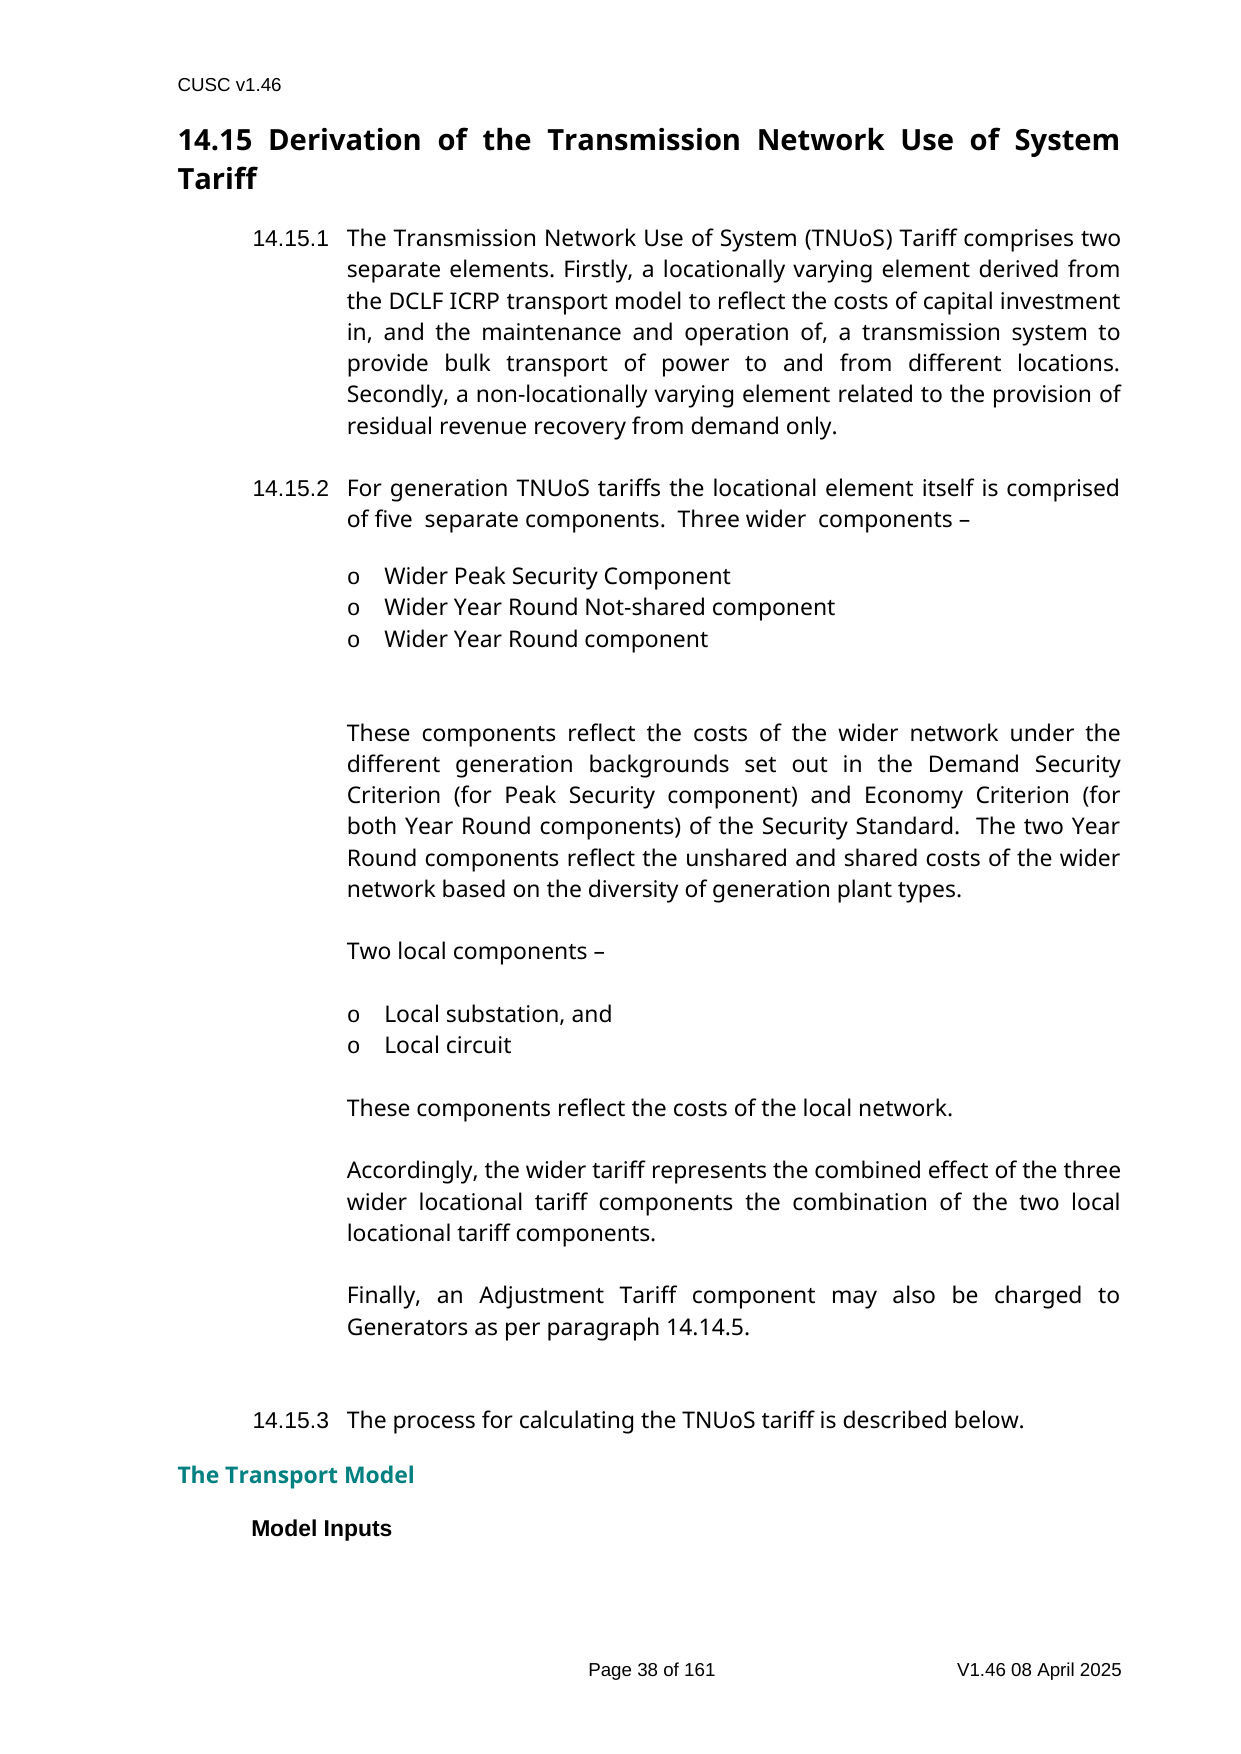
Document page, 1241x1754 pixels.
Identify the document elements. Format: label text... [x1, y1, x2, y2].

list Local circuit [347, 1029, 1121, 1061]
subtitle The Transport Model [177, 1459, 1121, 1491]
text Accordingly, the wider tariff represents the combined effect of the three wider locational tariff components the combination of the two local locational tariff components. [347, 1154, 1121, 1248]
list The process for calculating the TNUoS tariff is described below. [252, 1404, 1121, 1436]
list Wider Year Round Not-shared component [347, 591, 1121, 623]
text Two local components – [347, 935, 1121, 967]
list Wider Year Round component [347, 623, 1121, 654]
text These components reflect the costs of the local network. [347, 1092, 1121, 1123]
list Local substation, and [347, 998, 1121, 1029]
list The Transmission Network Use of System (TNUoS) Tariff comprises two separate elements. Firstly, a locationally varying element derived from the DCLF ICRP transport model to reflect the costs of capital investment in, and the maintenance and operation of, a transmission system to provide bulk transport of power to and from different locations. Secondly, a non-locationally varying element related to the provision of residual revenue recovery from demand only. [252, 222, 1121, 441]
text These components reflect the costs of the wider network under the different generation backgrounds set out in the Demand Security Criterion (for Peak Security component) and Economy Criterion (for both Year Round components) of the Security Standard. The two Year Round components reflect the unshared and shared costs of the wider network based on the diversity of generation plant types. [347, 717, 1121, 904]
text Finally, an Adjustment Tariff component may also be charged to Generators as per paragraph 14.14.5. [347, 1279, 1121, 1342]
subtitle 14.15 Derivation of the Transmission Network Use of System Tariff [177, 119, 1121, 198]
list For generation TNUoS tariffs the locational element itself is comprised of five separate components. Three wider components – [252, 472, 1121, 534]
subtitle Model Inputs [251, 1515, 1121, 1541]
list Wider Peak Security Component [347, 560, 1121, 591]
